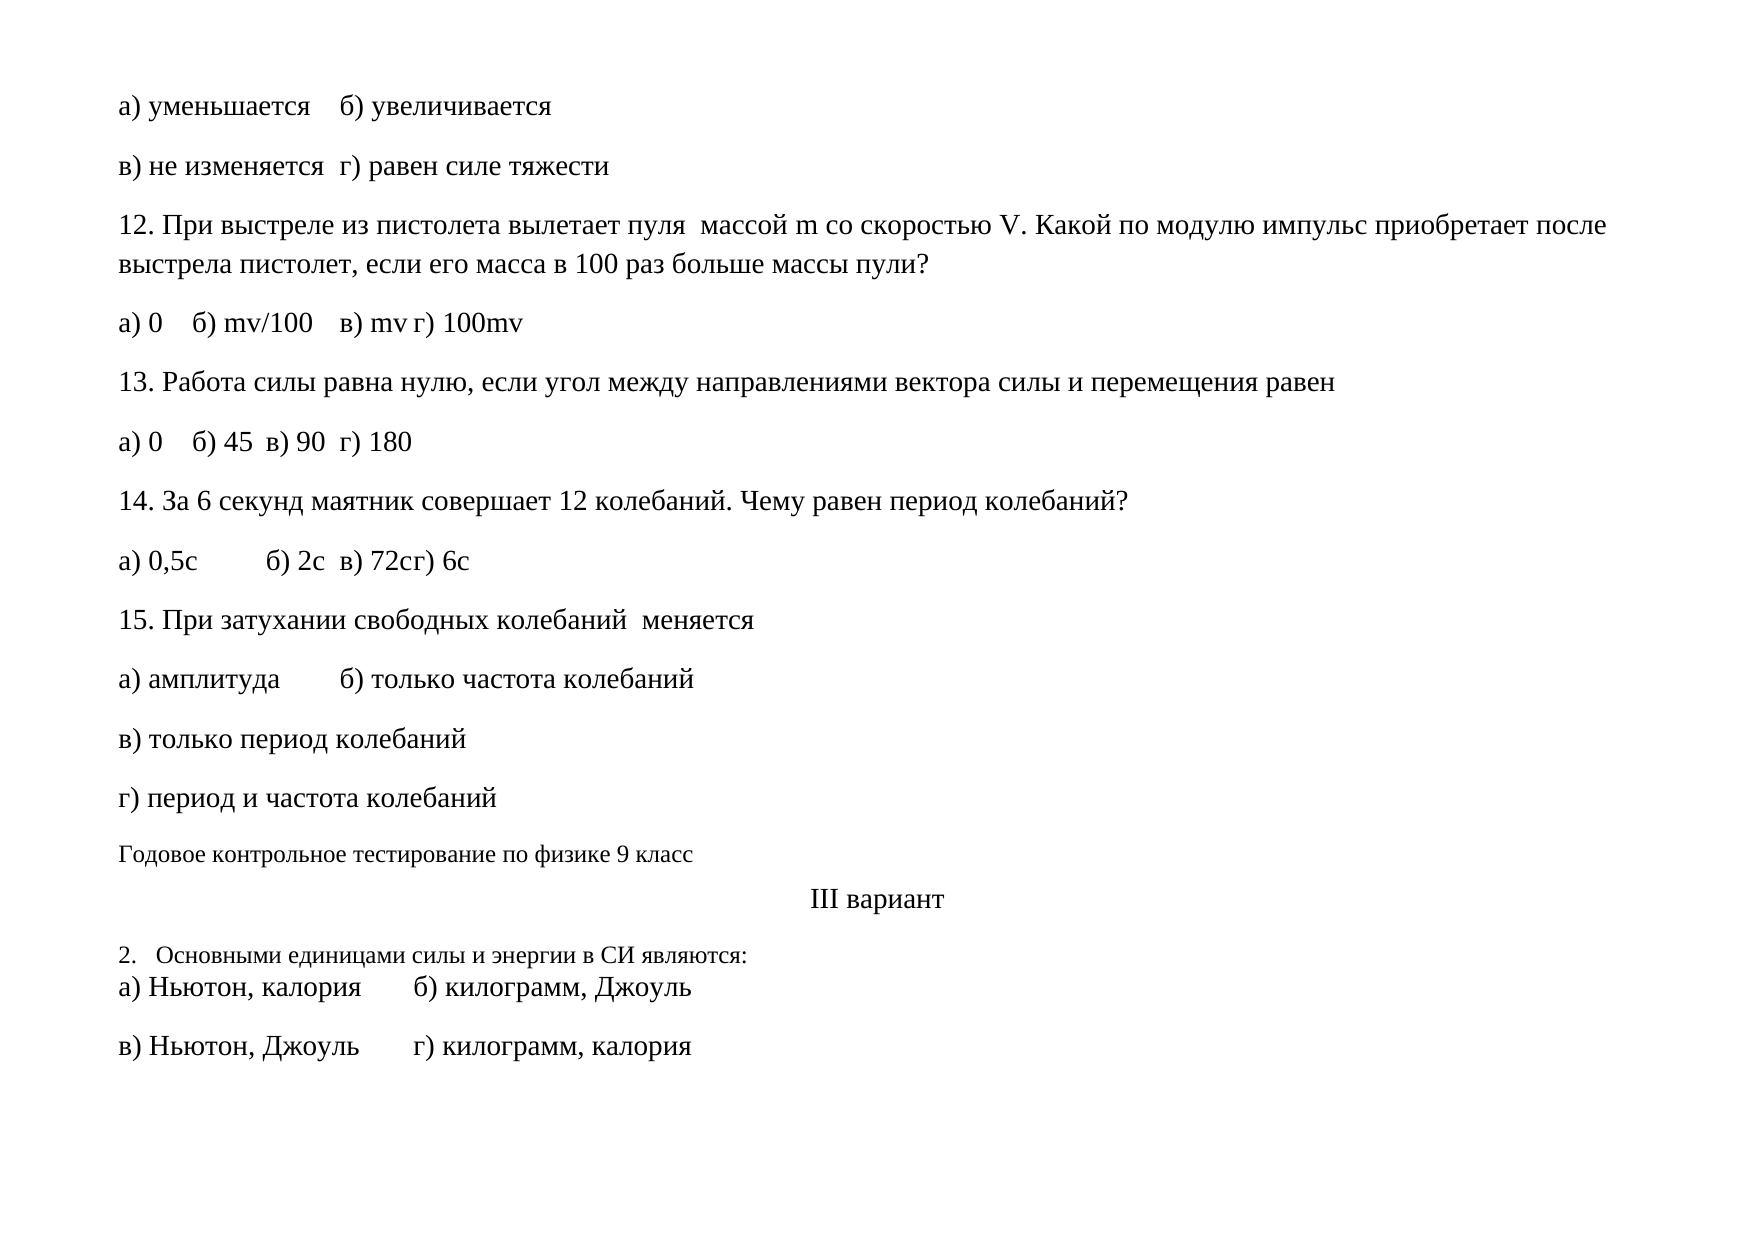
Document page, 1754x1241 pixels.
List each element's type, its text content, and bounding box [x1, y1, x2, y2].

text а) 0 б) mv/100 в) mv г) 100mv [118, 305, 1636, 339]
text 13. Работа силы равна нулю, если угол между направлениями вектора силы и перемещения равен [118, 364, 1636, 398]
text а) Ньютон, калория б) килограмм, Джоуль [118, 969, 1636, 1002]
text а) амплитуда б) только частота колебаний [118, 661, 1636, 695]
text 14. За 6 секунд маятник совершает 12 колебаний. Чему равен период колебаний? [118, 483, 1636, 517]
text III вариант [118, 881, 1636, 914]
text в) только период колебаний [118, 721, 1636, 754]
text Годовое контрольное тестирование по физике 9 класс [118, 839, 1636, 868]
list Основными единицами силы и энергии в СИ являются: [118, 940, 1636, 969]
text 12. При выстреле из пистолета вылетает пуля массой m со скоростью V. Какой по модулю импульс приобретает после выстрела пистолет, если его масса в 100 раз больше массы пули? [118, 207, 1636, 279]
text в) не изменяется г) равен силе тяжести [118, 148, 1636, 181]
text г) период и частота колебаний [118, 780, 1636, 814]
text а) уменьшается б) увеличивается [118, 88, 1636, 122]
text а) 0 б) 45 в) 90 г) 180 [118, 424, 1636, 457]
text 15. При затухании свободных колебаний меняется [118, 602, 1636, 636]
text в) Ньютон, Джоуль г) килограмм, калория [118, 1028, 1636, 1062]
text а) 0,5с б) 2с в) 72с г) 6с [118, 543, 1636, 576]
